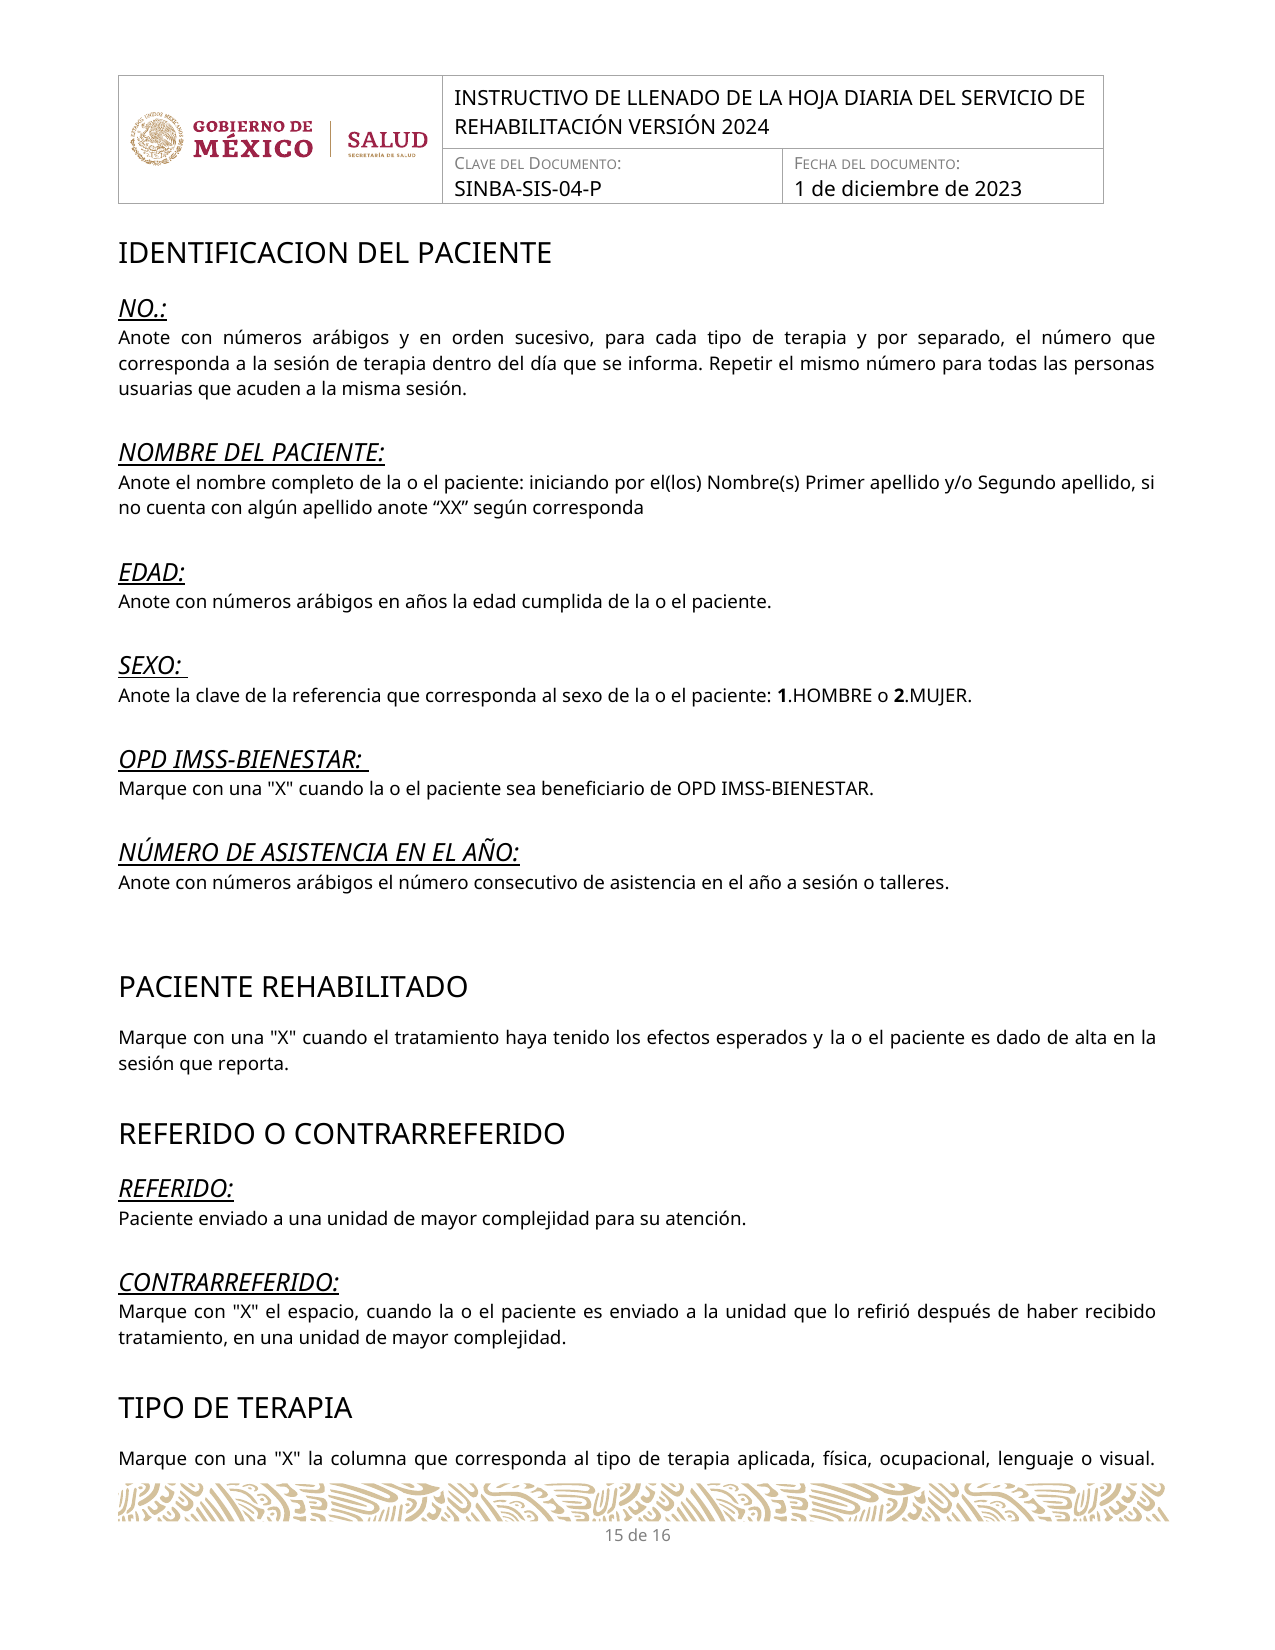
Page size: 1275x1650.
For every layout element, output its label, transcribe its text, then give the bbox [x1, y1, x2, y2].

subtitle TIPO DE TERAPIA [118, 1387, 1157, 1427]
list Anote la clave de la referencia que corresponda al sexo de la o el paciente: 1.HOMBRE o 2.MUJER. [118, 682, 1157, 707]
text NÚMERO DE ASISTENCIA EN EL AÑO: [118, 835, 1157, 869]
text NO.: [118, 290, 1157, 324]
list Anote el nombre completo de la o el paciente: iniciando por el(los) Nombre(s) Primer apellido y/o Segundo apellido, si no cuenta con algún apellido anote “XX” según corresponda [118, 469, 1157, 520]
text Paciente enviado a una unidad de mayor complejidad para su atención. [118, 1205, 1157, 1231]
text Anote con números arábigos el número consecutivo de asistencia en el año a sesión o talleres. [118, 869, 1157, 895]
text CONTRARREFERIDO: [118, 1265, 1157, 1299]
text Marque con "X" el espacio, cuando la o el paciente es enviado a la unidad que lo refirió después de haber recibido tratamiento, en una unidad de mayor complejidad. [118, 1299, 1157, 1350]
text REFERIDO: [118, 1171, 1157, 1205]
subtitle PACIENTE REHABILITADO [118, 966, 1157, 1006]
text EDAD: [118, 554, 1157, 588]
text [118, 1445, 1157, 1471]
list Marque con una "X" cuando la o el paciente sea beneficiario de OPD IMSS-BIENESTAR. [118, 776, 1157, 801]
list Anote con números arábigos y en orden sucesivo, para cada tipo de terapia y por separado, el número que corresponda a la sesión de terapia dentro del día que se informa. Repetir el mismo número para todas las personas usuarias que acuden a la misma sesión. [118, 324, 1157, 401]
text Marque con una "X" cuando el tratamiento haya tenido los efectos esperados y la o el paciente es dado de alta en la sesión que reporta. [118, 1024, 1157, 1075]
text NOMBRE DEL PACIENTE: [118, 435, 1157, 469]
text SEXO: [118, 648, 1157, 682]
text OPD IMSS-BIENESTAR: [118, 741, 1157, 776]
subtitle REFERIDO O CONTRARREFERIDO [118, 1113, 1157, 1153]
list Anote con números arábigos en años la edad cumplida de la o el paciente. [118, 588, 1157, 614]
subtitle IDENTIFICACION DEL PACIENTE [118, 232, 1157, 272]
